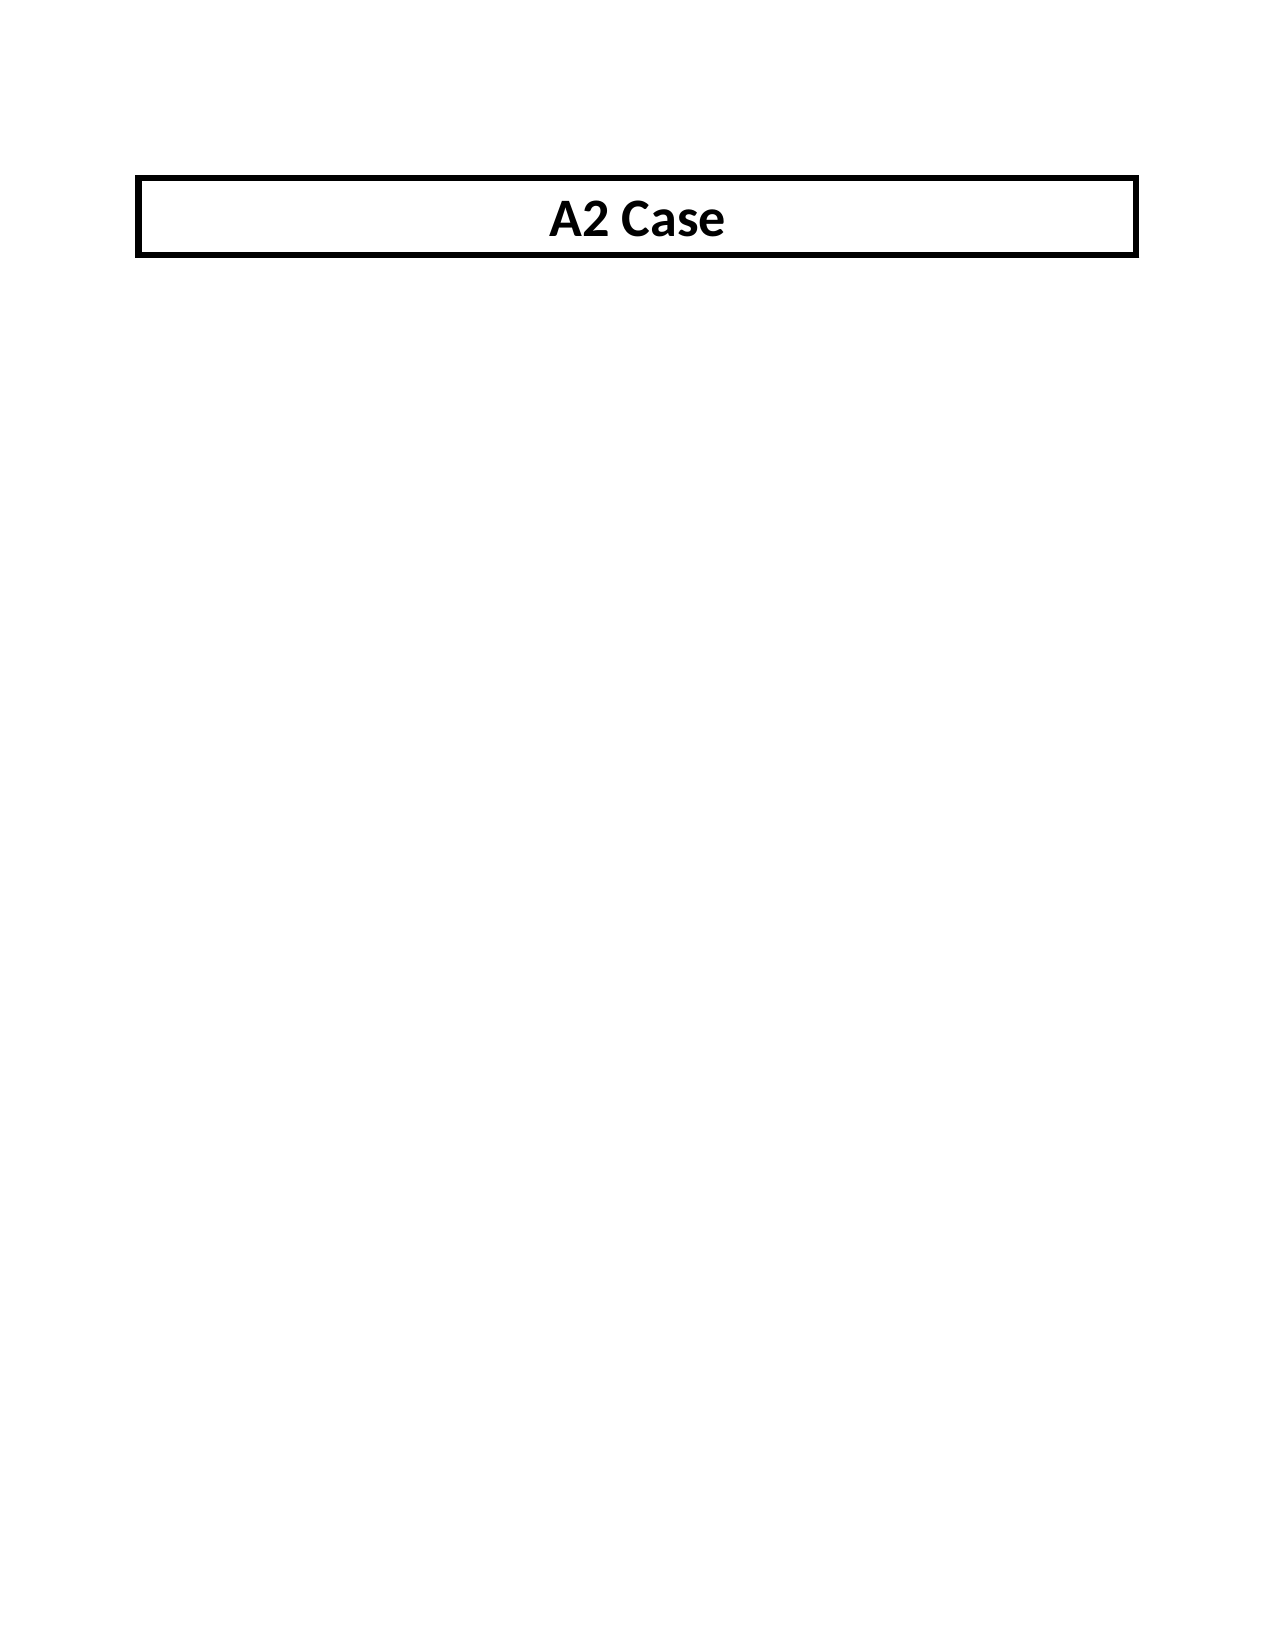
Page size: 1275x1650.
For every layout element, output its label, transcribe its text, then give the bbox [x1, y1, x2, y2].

subtitle A2 Case [142, 181, 1133, 252]
